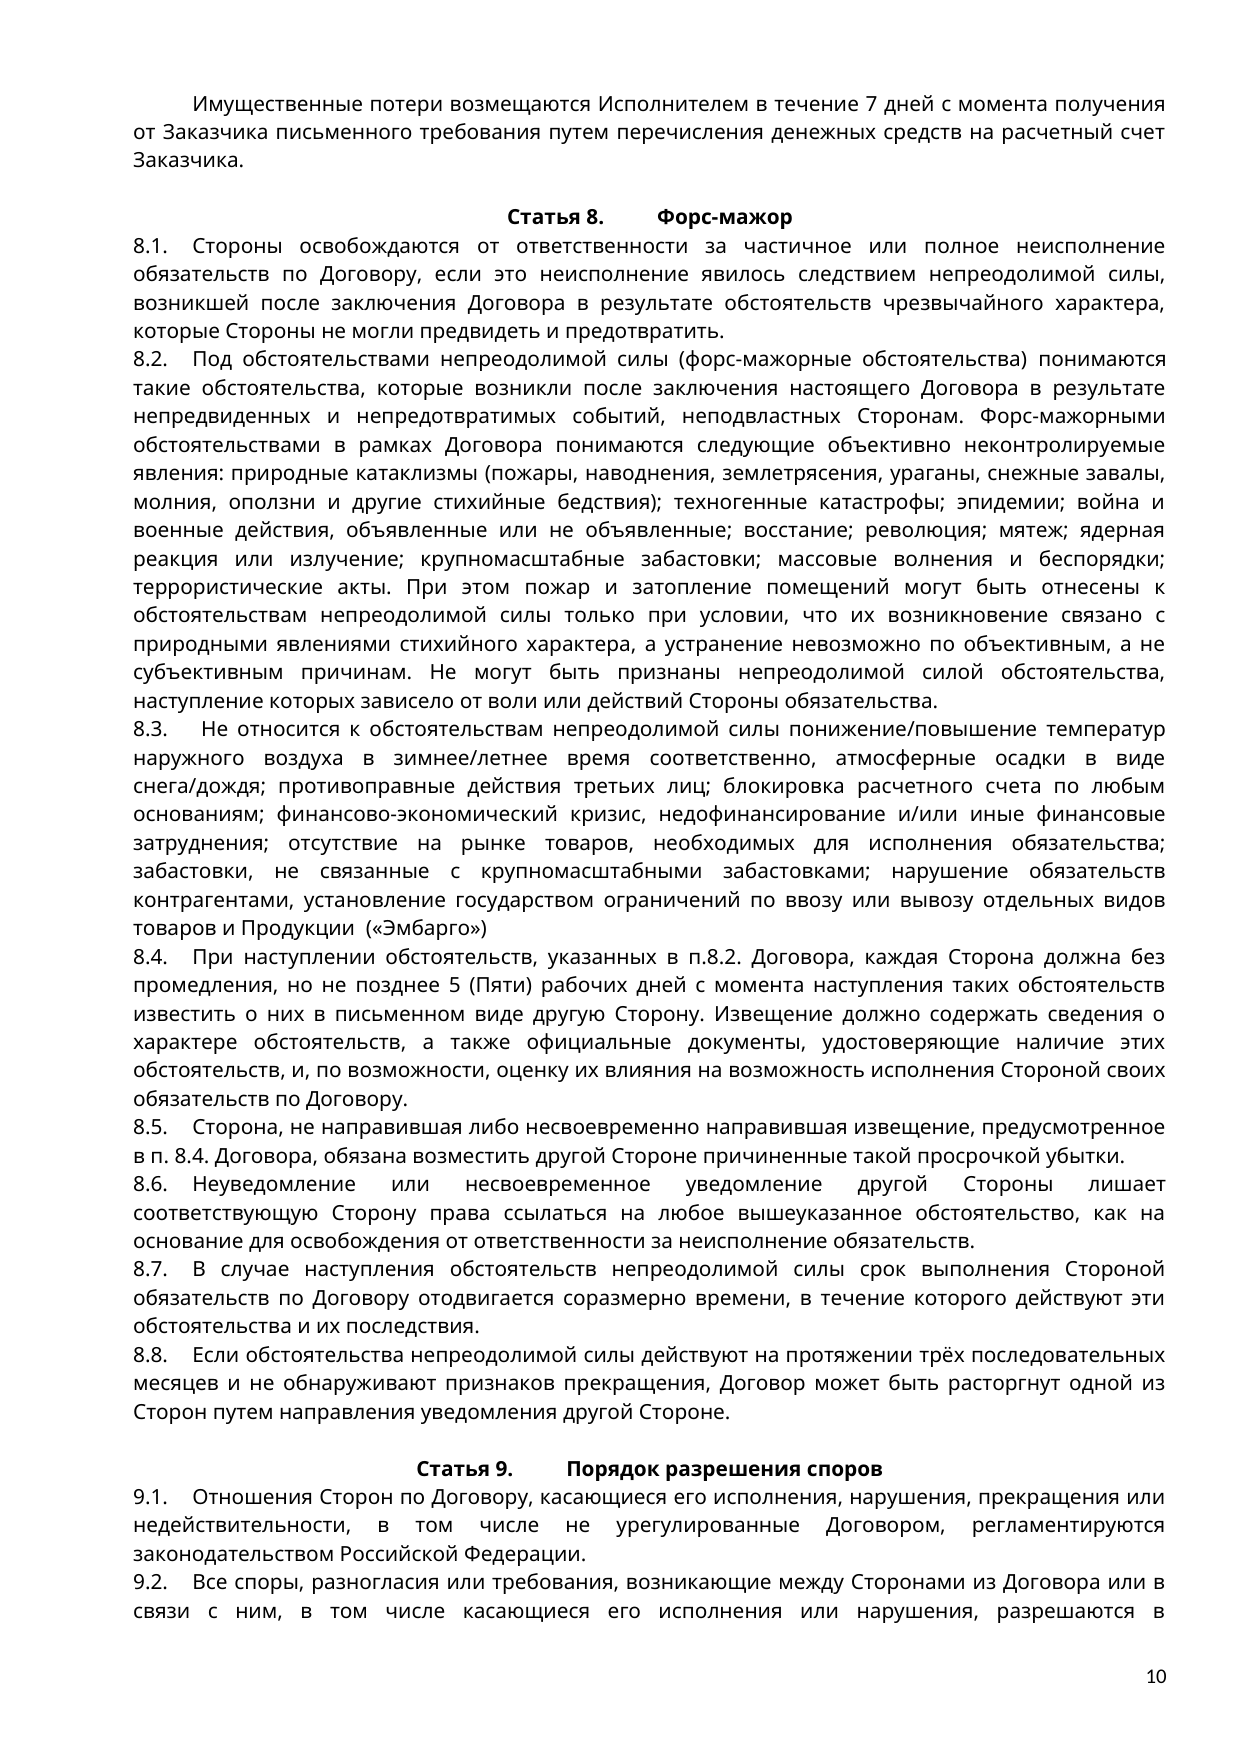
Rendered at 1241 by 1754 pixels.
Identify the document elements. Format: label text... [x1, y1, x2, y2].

subtitle Порядок разрешения споров [133, 1454, 1166, 1482]
subtitle Если обстоятельства непреодолимой силы действуют на протяжении трёх последовательных месяцев и не обнаруживают признаков прекращения, Договор может быть расторгнут одной из Сторон путем направления уведомления другой Стороне. [133, 1340, 1166, 1425]
list Под обстоятельствами непреодолимой силы (форс-мажорные обстоятельства) понимаются такие обстоятельства, которые возникли после заключения настоящего Договора в результате непредвиденных и непредотвратимых событий, неподвластных Сторонам. Форс-мажорными обстоятельствами в рамках Договора понимаются следующие объективно неконтролируемые явления: природные катаклизмы (пожары, наводнения, землетрясения, ураганы, снежные завалы, молния, оползни и другие стихийные бедствия); техногенные катастрофы; эпидемии; война и военные действия, объявленные или не объявленные; восстание; революция; мятеж; ядерная реакция или излучение; крупномасштабные забастовки; массовые волнения и беспорядки; террористические акты. При этом пожар и затопление помещений могут быть отнесены к обстоятельствам непреодолимой силы только при условии, что их возникновение связано с природными явлениями стихийного характера, а устранение невозможно по объективным, а не субъективным причинам. Не могут быть признаны непреодолимой силой обстоятельства, наступление которых зависело от воли или действий Стороны обязательства. [133, 344, 1166, 714]
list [133, 1567, 1166, 1624]
subtitle Неуведомление или несвоевременное уведомление другой Стороны лишает соответствующую Сторону права ссылаться на любое вышеуказанное обстоятельство, как на основание для освобождения от ответственности за неисполнение обязательств. [133, 1169, 1166, 1254]
subtitle Не относится к обстоятельствам непреодолимой силы понижение/повышение температур наружного воздуха в зимнее/летнее время соответственно, атмосферные осадки в виде снега/дождя; противоправные действия третьих лиц; блокировка расчетного счета по любым основаниям; финансово-экономический кризис, недофинансирование и/или иные финансовые затруднения; отсутствие на рынке товаров, необходимых для исполнения обязательства; забастовки, не связанные с крупномасштабными забастовками; нарушение обязательств контрагентами, установление государством ограничений по ввозу или вывозу отдельных видов товаров и Продукции («Эмбарго») [133, 714, 1166, 942]
subtitle При наступлении обстоятельств, указанных в п.8.2. Договора, каждая Сторона должна без промедления, но не позднее 5 (Пяти) рабочих дней с момента наступления таких обстоятельств известить о них в письменном виде другую Сторону. Извещение должно содержать сведения о характере обстоятельств, а также официальные документы, удостоверяющие наличие этих обстоятельств, и, по возможности, оценку их влияния на возможность исполнения Стороной своих обязательств по Договору. [133, 942, 1166, 1112]
list Стороны освобождаются от ответственности за частичное или полное неисполнение обязательств по Договору, если это неисполнение явилось следствием непреодолимой силы, возникшей после заключения Договора в результате обстоятельств чрезвычайного характера, которые Стороны не могли предвидеть и предотвратить. [133, 231, 1166, 344]
subtitle Форс-мажор [133, 202, 1166, 231]
subtitle Сторона, не направившая либо несвоевременно направившая извещение, предусмотренное в п. 8.4. Договора, обязана возместить другой Стороне причиненные такой просрочкой убытки. [133, 1112, 1166, 1169]
list Отношения Сторон по Договору, касающиеся его исполнения, нарушения, прекращения или недействительности, в том числе не урегулированные Договором, регламентируются законодательством Российской Федерации. [133, 1482, 1166, 1567]
subtitle В случае наступления обстоятельств непреодолимой силы срок выполнения Стороной обязательств по Договору отодвигается соразмерно времени, в течение которого действуют эти обстоятельства и их последствия. [133, 1254, 1166, 1340]
list Имущественные потери возмещаются Исполнителем в течение 7 дней с момента получения от Заказчика письменного требования путем перечисления денежных средств на расчетный счет Заказчика. [133, 89, 1166, 174]
